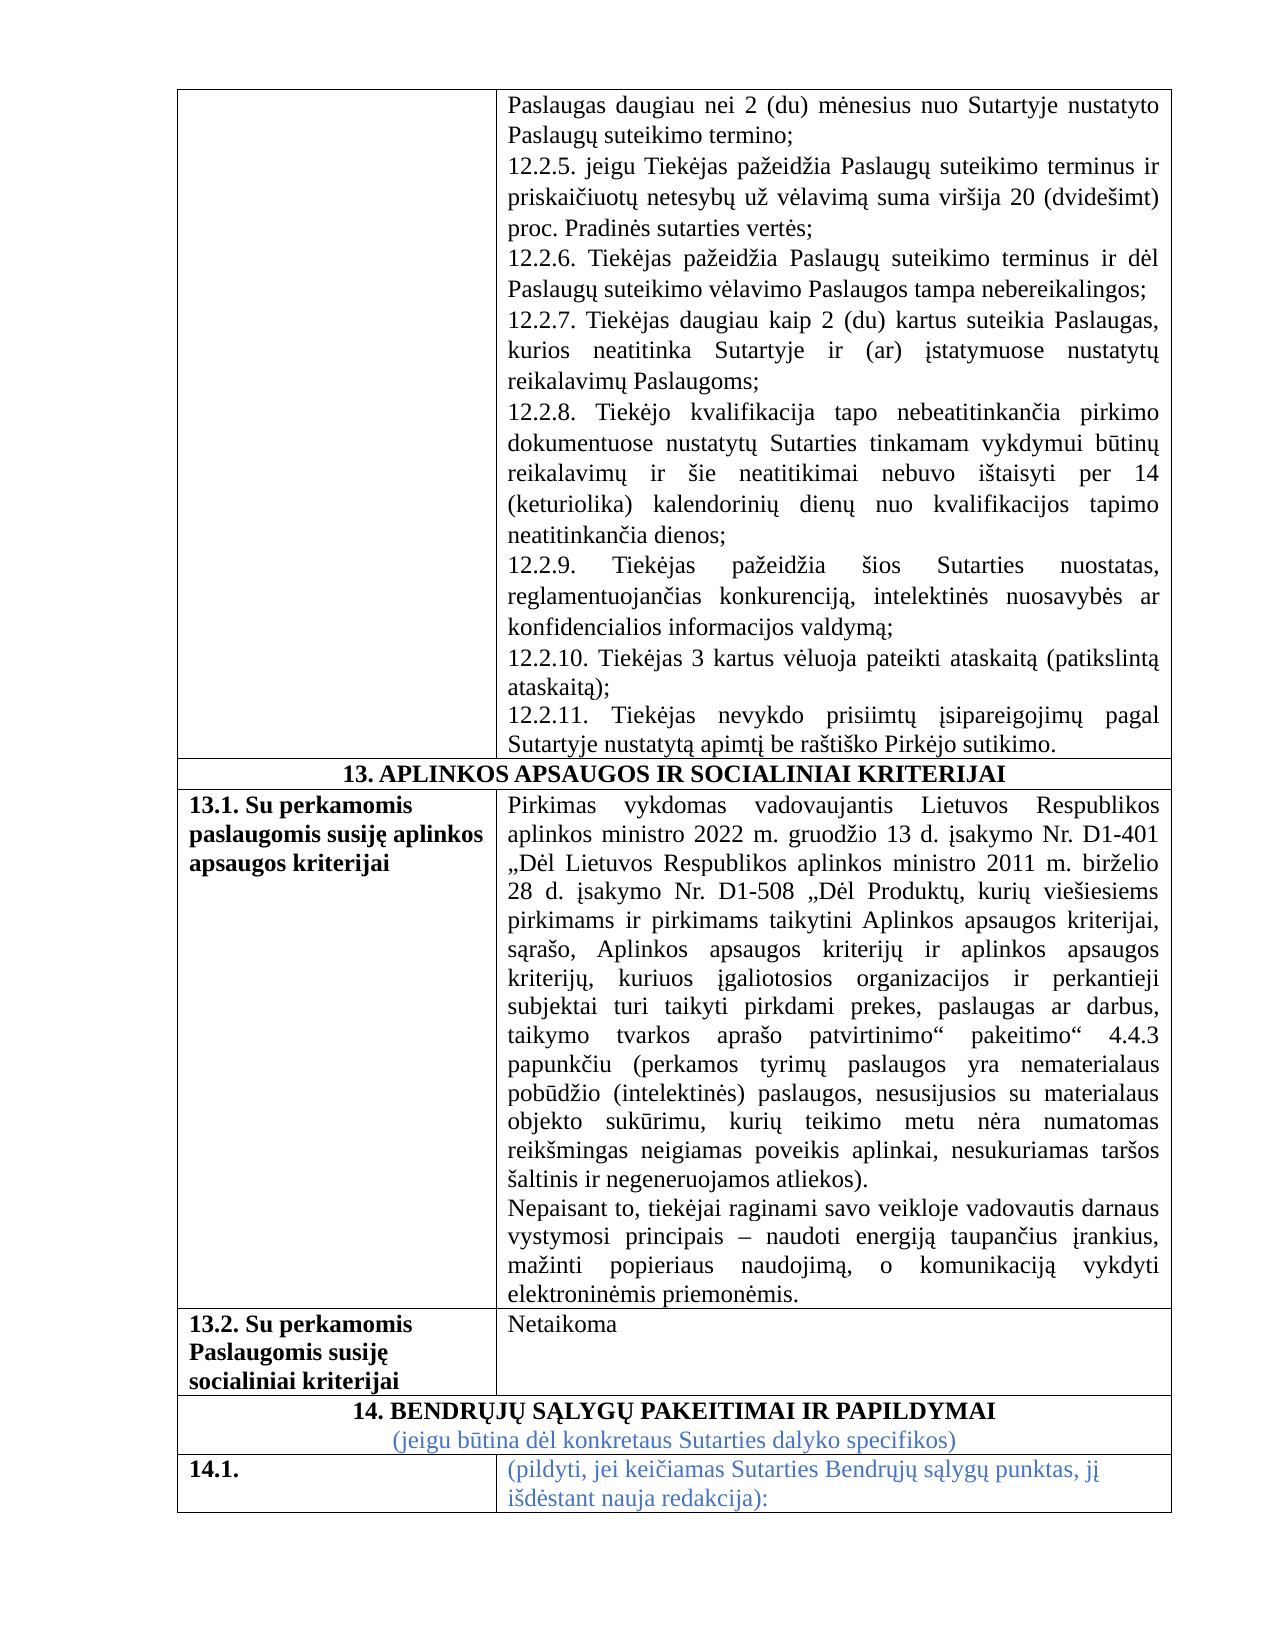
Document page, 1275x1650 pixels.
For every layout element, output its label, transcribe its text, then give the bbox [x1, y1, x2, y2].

table_cell Pirkimas vykdomas vadovaujantis Lietuvos Respublikos aplinkos ministro 2022 m. gruodžio 13 d. įsakymo Nr. D1-401 „Dėl Lietuvos Respublikos aplinkos ministro 2011 m. birželio 28 d. įsakymo Nr. D1-508 „Dėl Produktų, kurių viešiesiems pirkimams ir pirkimams taikytini Aplinkos apsaugos kriterijai, sąrašo, Aplinkos apsaugos kriterijų ir aplinkos apsaugos kriterijų, kuriuos įgaliotosios organizacijos ir perkantieji subjektai turi taikyti pirkdami prekes, paslaugas ar darbus, taikymo tvarkos aprašo patvirtinimo“ pakeitimo“ 4.4.3 papunkčiu (perkamos tyrimų paslaugos yra nematerialaus pobūdžio (intelektinės) paslaugos, nesusijusios su materialaus objekto sukūrimu, kurių teikimo metu nėra numatomas reikšmingas neigiamas poveikis aplinkai, nesukuriamas taršos šaltinis ir negeneruojamos atliekos). Nepaisant to, tiekėjai raginami savo veikloje vadovautis darnaus vystymosi principais – naudoti energiją taupančius įrankius, mažinti popieriaus naudojimą, o komunikaciją vykdyti elektroninėmis priemonėmis. [799, 790, 1171, 1308]
table_cell 13.1. Su perkamomis paslaugomis susiję aplinkos apsaugos kriterijai [178, 790, 496, 1308]
table_cell 14. BENDRŲJŲ SĄLYGŲ PAKEITIMAI IR PAPILDYMAI (jeigu būtina dėl konkretaus Sutarties dalyko specifikos) [178, 1396, 1171, 1453]
table_cell 13.2. Su perkamomis Paslaugomis susiję socialiniai kriterijai [178, 1309, 496, 1395]
table_cell 14.1. [178, 1455, 496, 1512]
table_cell Netaikoma [497, 1309, 1171, 1395]
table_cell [497, 1455, 1171, 1512]
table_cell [178, 90, 496, 758]
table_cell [497, 90, 1171, 758]
table_cell 13. APLINKOS APSAUGOS IR SOCIALINIAI KRITERIJAI [178, 759, 1171, 789]
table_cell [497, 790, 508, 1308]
